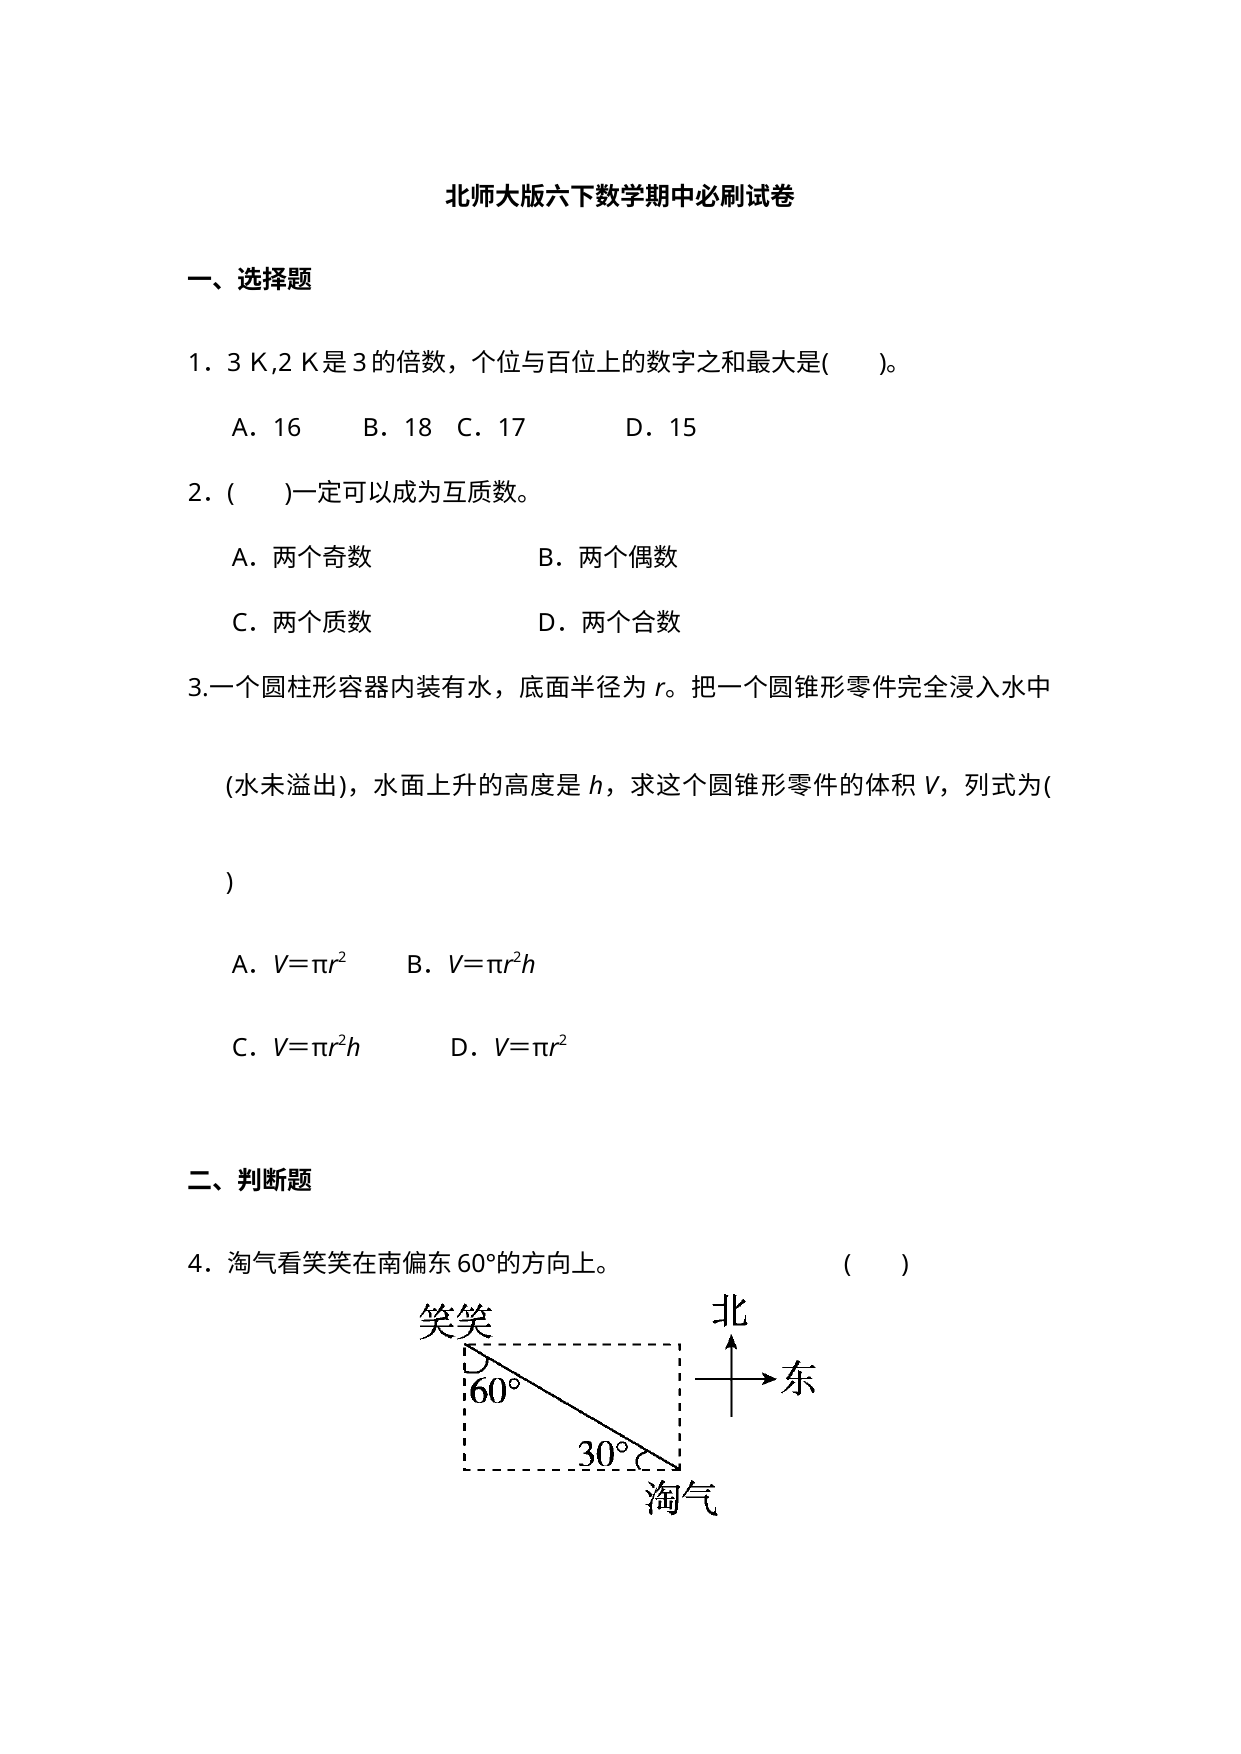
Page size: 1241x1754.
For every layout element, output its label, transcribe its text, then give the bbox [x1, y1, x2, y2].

picture [419, 1294, 821, 1518]
text 1．3Ｋ,2Ｋ是3的倍数，个位与百位上的数字之和最大是( )。 [188, 328, 1053, 393]
text 3.一个圆柱形容器内装有水，底面半径为r。把一个圆锥形零件完全浸入水中(水未溢出)，水面上升的高度是h，求这个圆锥形零件的体积V，列式为( ) [188, 653, 1053, 913]
text A．两个奇数 B．两个偶数 [232, 523, 1053, 588]
text C．V＝πr2h D．V＝πr2 [232, 1013, 1053, 1078]
text A．16 B．18 C．17 D．15 [232, 393, 1053, 458]
text 二、判断题 [187, 1146, 1053, 1211]
text 4．淘气看笑笑在南偏东60°的方向上。 ( ) [188, 1229, 1053, 1294]
text 北师大版六下数学期中必刷试卷 [187, 162, 1053, 227]
text C．两个质数 D．两个合数 [232, 588, 1053, 653]
text A．V＝πr2 B．V＝πr2h [232, 930, 1053, 995]
text 2．( )一定可以成为互质数。 [188, 458, 1053, 523]
text 一、选择题 [187, 245, 1053, 310]
